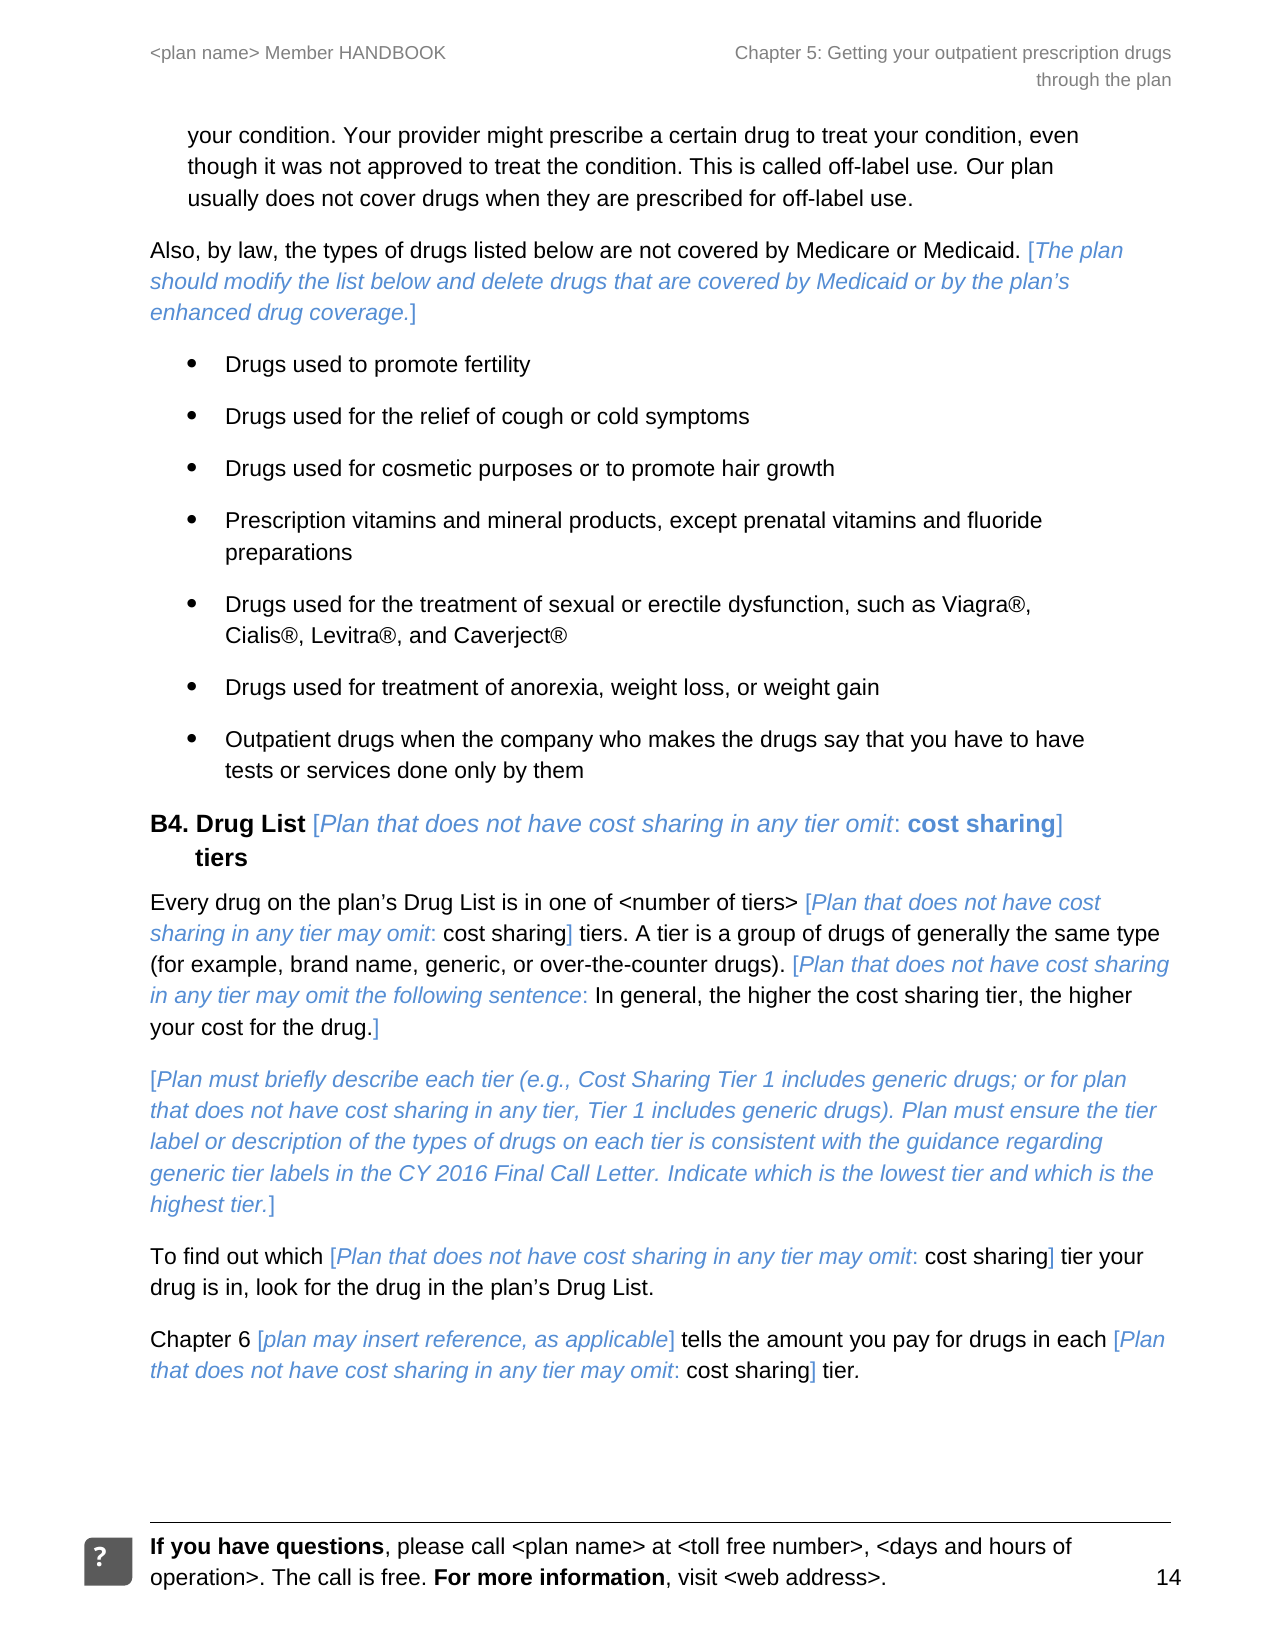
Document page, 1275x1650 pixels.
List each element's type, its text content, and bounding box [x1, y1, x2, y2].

text Drugs used for the treatment of sexual or erectile dysfunction, such as Viagra®, Cialis®, Levitra®, and Caverject® [187, 587, 1096, 650]
subtitle B4. Drug List [Plan that does not have cost sharing in any tier omit: cost sharing] tiers [150, 806, 1096, 873]
text Prescription vitamins and mineral products, except prenatal vitamins and fluoride preparations [187, 504, 1096, 566]
list [Plan must briefly describe each tier (e.g., Cost Sharing Tier 1 includes generic drugs; or for plan that does not have cost sharing in any tier, Tier 1 includes generic drugs). Plan must ensure the tier label or description of the types of drugs on each tier is consistent with the guidance regarding generic tier labels in the CY 2016 Final Call Letter. Indicate which is the lowest tier and which is the highest tier.] [150, 1062, 1171, 1218]
text Outpatient drugs when the company who makes the drugs say that you have to have tests or services done only by them [187, 723, 1096, 785]
text Drugs used for treatment of anorexia, weight loss, or weight gain [187, 671, 1096, 702]
text To find out which [Plan that does not have cost sharing in any tier may omit: cost sharing] tier your drug is in, look for the drug in the plan’s Drug List. [150, 1239, 1171, 1302]
text Every drug on the plan’s Drug List is in one of <number of tiers> [Plan that does not have cost sharing in any tier may omit: cost sharing] tiers. A tier is a group of drugs of generally the same type (for example, brand name, generic, or over-the-counter drugs). [Plan that does not have cost sharing in any tier may omit the following sentence: In general, the higher the cost sharing tier, the higher your cost for the drug.] [150, 885, 1171, 1041]
text Drugs used for the relief of cough or cold symptoms [187, 400, 1096, 431]
list Chapter 6 [plan may insert reference, as applicable] tells the amount you pay for drugs in each [Plan that does not have cost sharing in any tier may omit: cost sharing] tier. [150, 1323, 1171, 1385]
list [150, 118, 1096, 212]
text Also, by law, the types of drugs listed below are not covered by Medicare or Medicaid. [The plan should modify the list below and delete drugs that are covered by Medicaid or by the plan’s enhanced drug coverage.] [150, 233, 1171, 327]
text Drugs used for cosmetic purposes or to promote hair growth [187, 452, 1096, 483]
text Drugs used to promote fertility [187, 348, 1096, 379]
